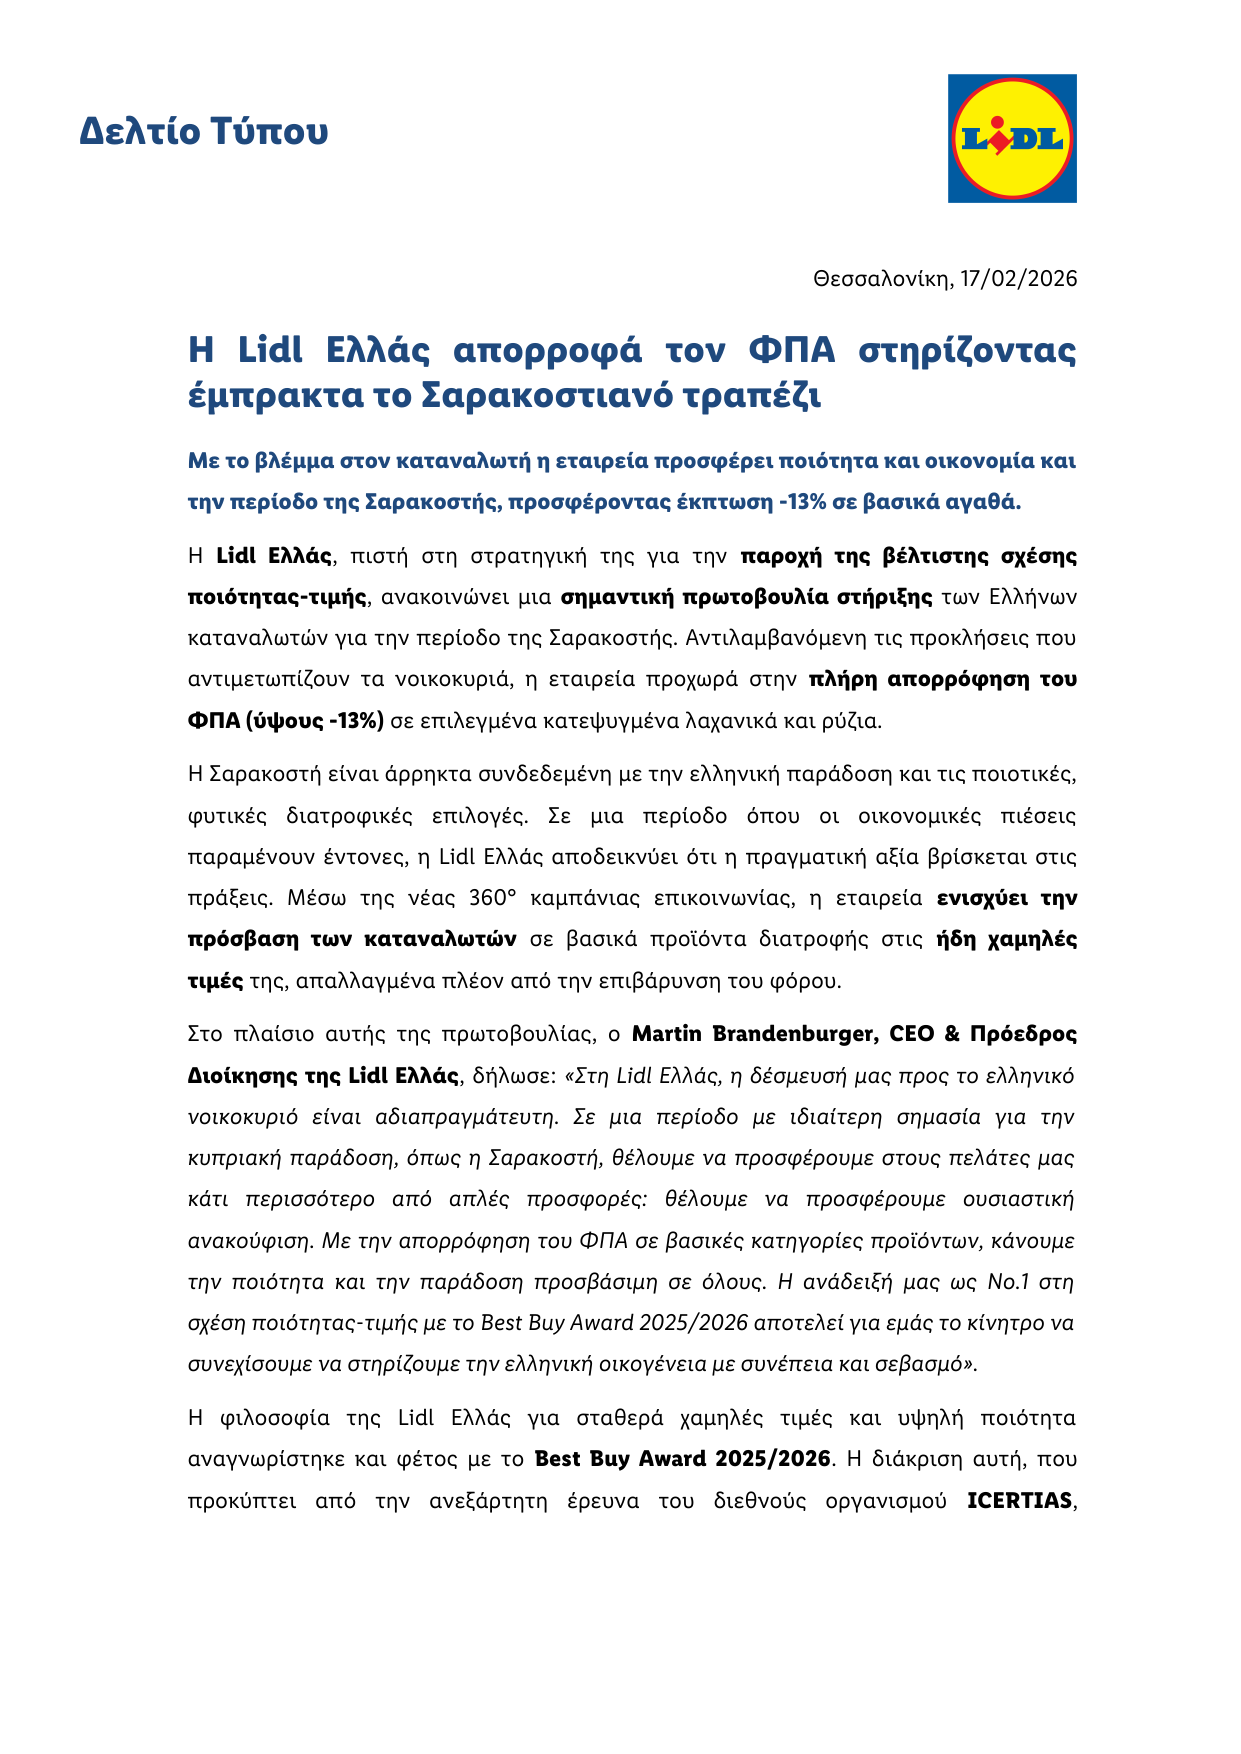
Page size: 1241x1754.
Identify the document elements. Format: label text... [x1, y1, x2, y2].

text Η Lidl Ελλάς απορροφά τον ΦΠΑ στηρίζοντας έμπρακτα το Σαρακοστιανό τραπέζι [187, 327, 1078, 417]
text Με το βλέμμα στον καταναλωτή η εταιρεία προσφέρει ποιότητα και οικονομία και την περίοδο της Σαρακοστής, προσφέροντας έκπτωση -13% σε βασικά αγαθά. [187, 446, 1078, 515]
text Η Σαρακοστή είναι άρρηκτα συνδεδεμένη με την ελληνική παράδοση και τις ποιοτικές, φυτικές διατροφικές επιλογές. Σε μια περίοδο όπου οι οικονομικές πιέσεις παραμένουν έντονες, η Lidl Ελλάς αποδεικνύει ότι η πραγματική αξία βρίσκεται στις πράξεις. Μέσω της νέας 360° καμπάνιας επικοινωνίας, η εταιρεία ενισχύει την πρόσβαση των καταναλωτών σε βασικά προϊόντα διατροφής στις ήδη χαμηλές τιμές της, απαλλαγμένα πλέον από την επιβάρυνση του φόρου. [187, 760, 1078, 994]
picture [947, 73, 1078, 204]
text Θεσσαλονίκη, 17/02/2026 [187, 265, 1078, 292]
text Η Lidl Ελλάς, πιστή στη στρατηγική της για την παροχή της βέλτιστης σχέσης ποιότητας-τιμής, ανακοινώνει μια σημαντική πρωτοβουλία στήριξης των Ελλήνων καταναλωτών για την περίοδο της Σαρακοστής. Αντιλαμβανόμενη τις προκλήσεις που αντιμετωπίζουν τα νοικοκυριά, η εταιρεία προχωρά στην πλήρη απορρόφηση του ΦΠΑ (ύψους -13%) σε επιλεγμένα κατεψυγμένα λαχανικά και ρύζια. [187, 541, 1078, 734]
text Στο πλαίσιο αυτής της πρωτοβουλίας, ο Martin Brandenburger, CEO & Πρόεδρος Διοίκησης της Lidl Ελλάς, δήλωσε: «Στη Lidl Ελλάς, η δέσμευσή μας προς το ελληνικό νοικοκυριό είναι αδιαπραγμάτευτη. Σε μια περίοδο με ιδιαίτερη σημασία για την κυπριακή παράδοση, όπως η Σαρακοστή, θέλουμε να προσφέρουμε στους πελάτες μας κάτι περισσότερο από απλές προσφορές: θέλουμε να προσφέρουμε ουσιαστική ανακούφιση. Με την απορρόφηση του ΦΠΑ σε βασικές κατηγορίες προϊόντων, κάνουμε την ποιότητα και την παράδοση προσβάσιμη σε όλους. Η ανάδειξή μας ως Νο.1 στη σχέση ποιότητας-τιμής με το Best Buy Award 2025/2026 αποτελεί για εμάς το κίνητρο να συνεχίσουμε να στηρίζουμε την ελληνική οικογένεια με συνέπεια και σεβασμό». [187, 1020, 1078, 1377]
